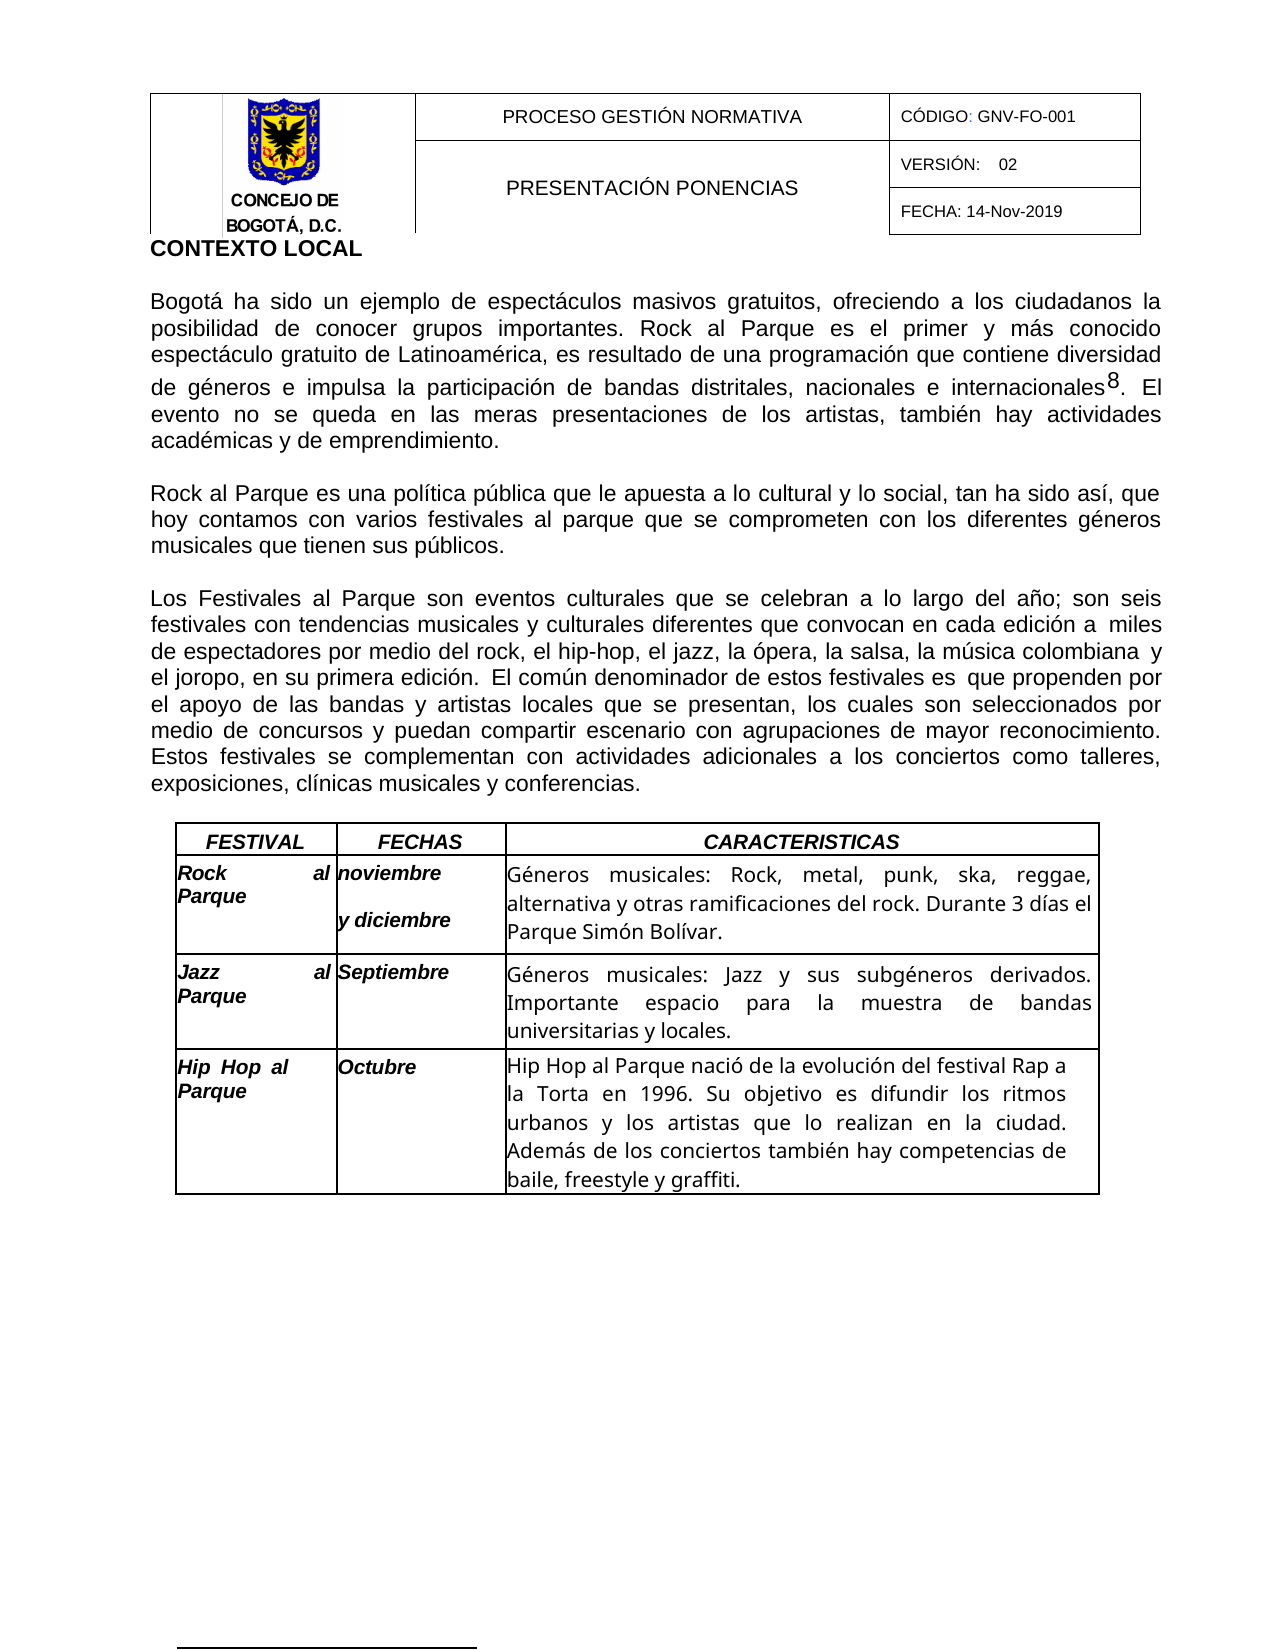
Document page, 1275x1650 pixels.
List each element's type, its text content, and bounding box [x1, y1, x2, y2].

text Bogotá ha sido un ejemplo de espectáculos masivos gratuitos, ofreciendo a los ciudadanos la posibilidad de conocer grupos importantes. Rock al Parque es el primer y más conocido espectáculo gratuito de Latinoamérica, es resultado de una programación que contiene diversidad de géneros e impulsa la participación de bandas distritales, nacionales e internacionales8. El evento no se queda en las meras presentaciones de los artistas, también hay actividades académicas y de emprendimiento. [150, 288, 1162, 453]
picture [221, 94, 345, 235]
text Los Festivales al Parque son eventos culturales que se celebran a lo largo del año; son seis festivales con tendencias musicales y culturales diferentes que convocan en cada edición a miles de espectadores por medio del rock, el hip-hop, el jazz, la ópera, la salsa, la música colombiana y el joropo, en su primera edición. El común denominador de estos festivales es que propenden por el apoyo de las bandas y artistas locales que se presentan, los cuales son seleccionados por medio de concursos y puedan compartir escenario con agrupaciones de mayor reconocimiento. Estos festivales se complementan con actividades adicionales a los conciertos como talleres, exposiciones, clínicas musicales y conferencias. [150, 585, 1162, 796]
table_cell Septiembre [338, 955, 505, 1048]
table_cell Octubre [338, 1050, 505, 1193]
text Rock al Parque es una política pública que le apuesta a lo cultural y lo social, tan ha sido así, que hoy contamos con varios festivales al parque que se comprometen con los diferentes géneros musicales que tienen sus públicos. [150, 480, 1162, 559]
table_header FECHAS [338, 824, 505, 853]
table_cell Hip Hop al Parque [177, 1050, 336, 1193]
table_cell Hip Hop al Parque nació de la evolución del festival Rap a la Torta en 1996. Su objetivo es difundir los ritmos urbanos y los artistas que lo realizan en la ciudad. Además de los conciertos también hay competencias de baile, freestyle y graffiti. [507, 1050, 1098, 1193]
table_header CARACTERISTICAS [507, 824, 1098, 853]
table_cell noviembre y diciembre [338, 856, 505, 953]
table_cell Géneros musicales: Jazz y sus subgéneros derivados. Importante espacio para la muestra de bandas universitarias y locales. [507, 955, 1098, 1048]
text CONTEXTO LOCAL [150, 235, 1162, 262]
table_cell Géneros musicales: Rock, metal, punk, ska, reggae, alternativa y otras ramificaciones del rock. Durante 3 días el Parque Simón Bolívar. [507, 856, 1098, 953]
table_cell Rock al Parque [177, 856, 336, 953]
table_header FESTIVAL [177, 824, 336, 853]
table_cell Jazz al Parque [177, 955, 336, 1048]
